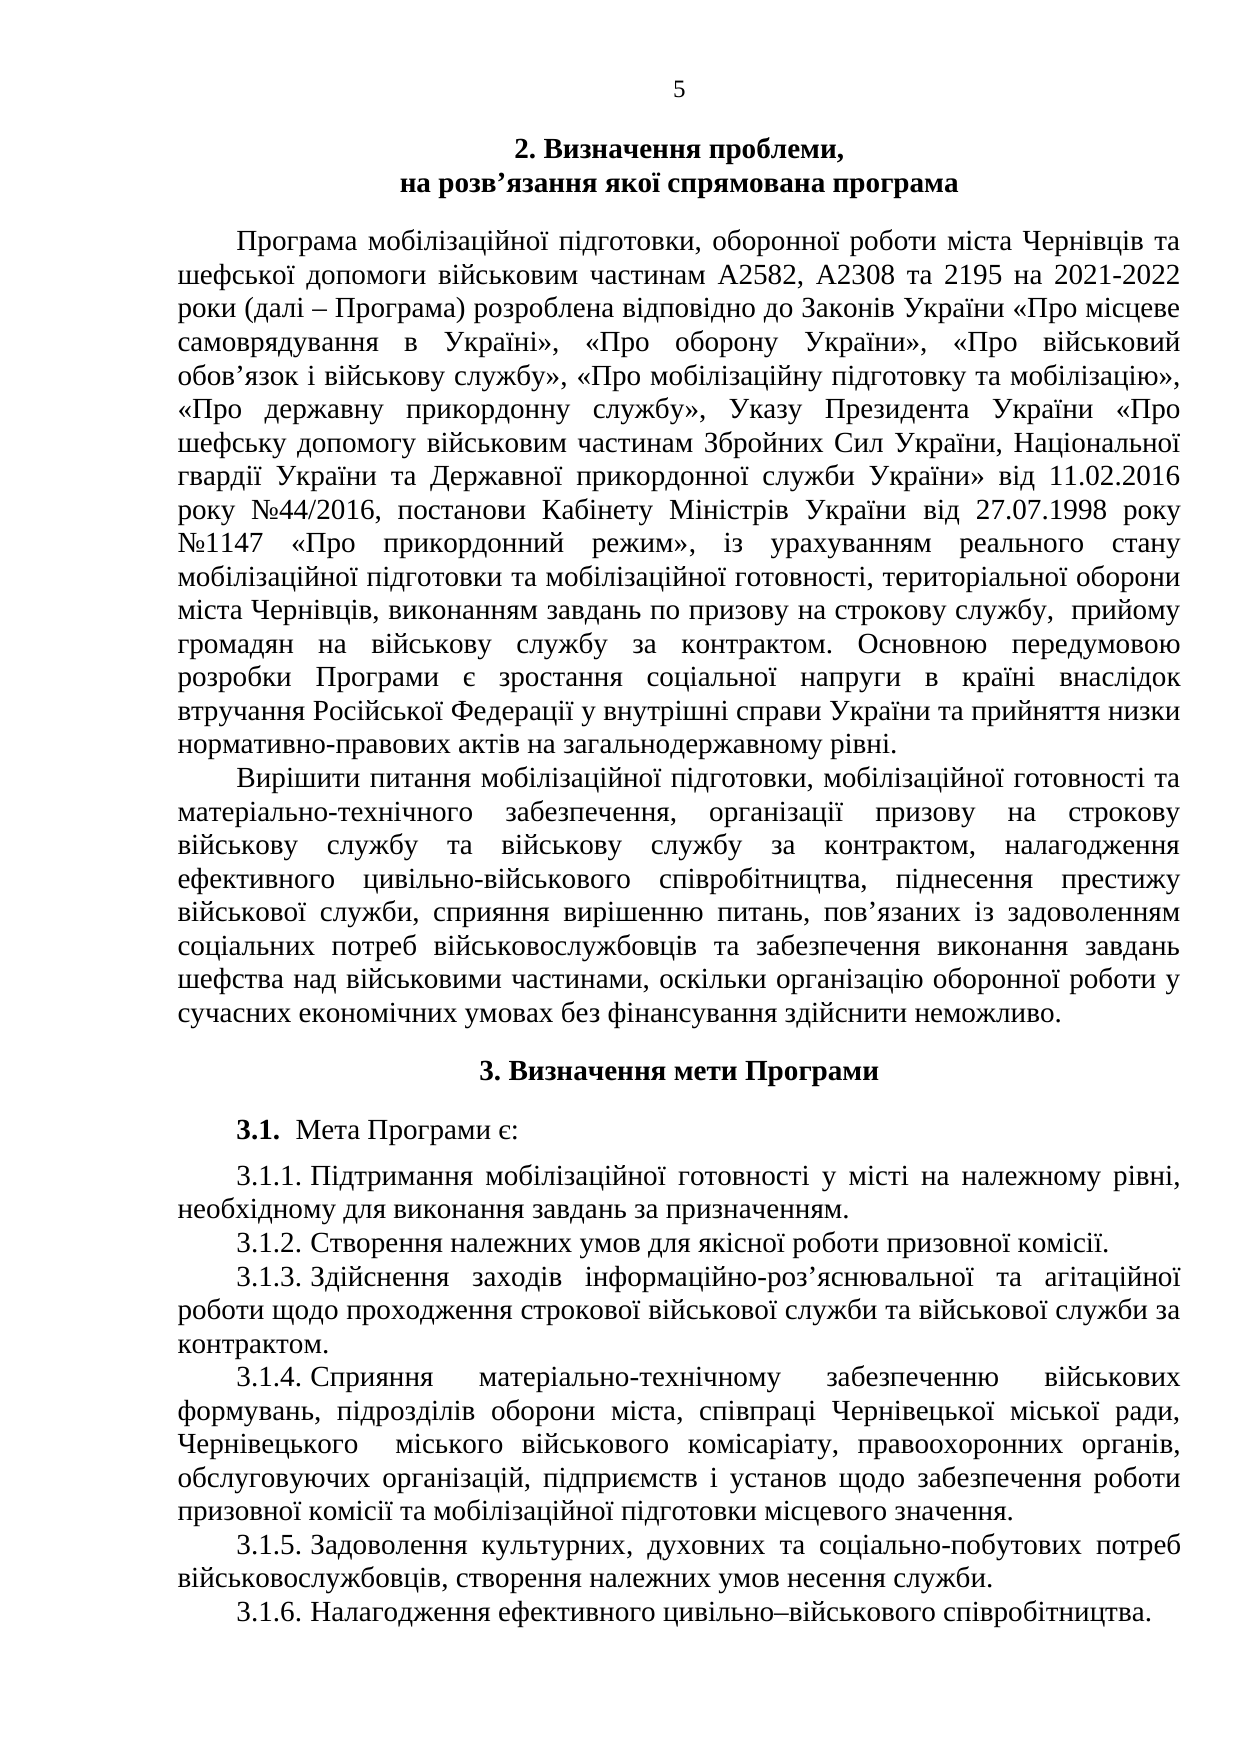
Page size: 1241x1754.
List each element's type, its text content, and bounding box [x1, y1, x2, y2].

list Мета Програми є: [177, 1112, 1181, 1146]
text Вирішити питання мобілізаційної підготовки, мобілізаційної готовності та матеріально-технічного забезпечення, організації призову на строкову військову службу та військову службу за контрактом, налагодження ефективного цивільно-військового співробітництва, піднесення престижу військової служби, сприяння вирішенню питань, пов’язаних із задоволенням соціальних потреб військовослужбовців та забезпечення виконання завдань шефства над військовими частинами, оскільки організацію оборонної роботи у сучасних економічних умовах без фінансування здійснити неможливо. [177, 760, 1181, 1028]
text на розв’язання якої спрямована програма [177, 165, 1181, 198]
list Здійснення заходів інформаційно-роз’яснювальної та агітаційної роботи щодо проходження строкової військової служби та військової служби за контрактом. [177, 1259, 1181, 1359]
list Створення належних умов для якісної роботи призовної комісії. [177, 1225, 1181, 1259]
text 3. Визначення мети Програми [177, 1053, 1181, 1087]
text Програма мобілізаційної підготовки, оборонної роботи міста Чернівців та шефської допомоги військовим частинам А2582, А2308 та 2195 на 2021-2022 роки (далі – Програма) розроблена відповідно до Законів України «Про місцеве самоврядування в Україні», «Про оборону України», «Про військовий обов’язок і військову службу», «Про мобілізаційну підготовку та мобілізацію», «Про державну прикордонну службу», Указу Президента України «Про шефську допомогу військовим частинам Збройних Сил України, Національної гвардії України та Державної прикордонної служби України» від 11.02.2016 року №44/2016, постанови Кабінету Міністрів України від 27.07.1998 року №1147 «Про прикордонний режим», із урахуванням реального стану мобілізаційної підготовки та мобілізаційної готовності, територіальної оборони міста Чернівців, виконанням завдань по призову на строкову службу, прийому громадян на військову службу за контрактом. Основною передумовою розробки Програми є зростання соціальної напруги в країні внаслідок втручання Російської Федерації у внутрішні справи України та прийняття низки нормативно-правових актів на загальнодержавному рівні. [177, 223, 1181, 760]
list Налагодження ефективного цивільно–військового співробітництва. [177, 1594, 1181, 1628]
text 2. Визначення проблеми, [177, 131, 1181, 165]
list Задоволення культурних, духовних та соціально-побутових потреб військовослужбовців, створення належних умов несення служби. [177, 1527, 1181, 1594]
list Сприяння матеріально-технічному забезпеченню військових формувань, підрозділів оборони міста, співпраці Чернівецької міської ради, Чернівецького міського військового комісаріату, правоохоронних органів, обслуговуючих організацій, підприємств і установ щодо забезпечення роботи призовної комісії та мобілізаційної підготовки місцевого значення. [177, 1359, 1181, 1527]
list Підтримання мобілізаційної готовності у місті на належному рівні, необхідному для виконання завдань за призначенням. [177, 1158, 1181, 1225]
